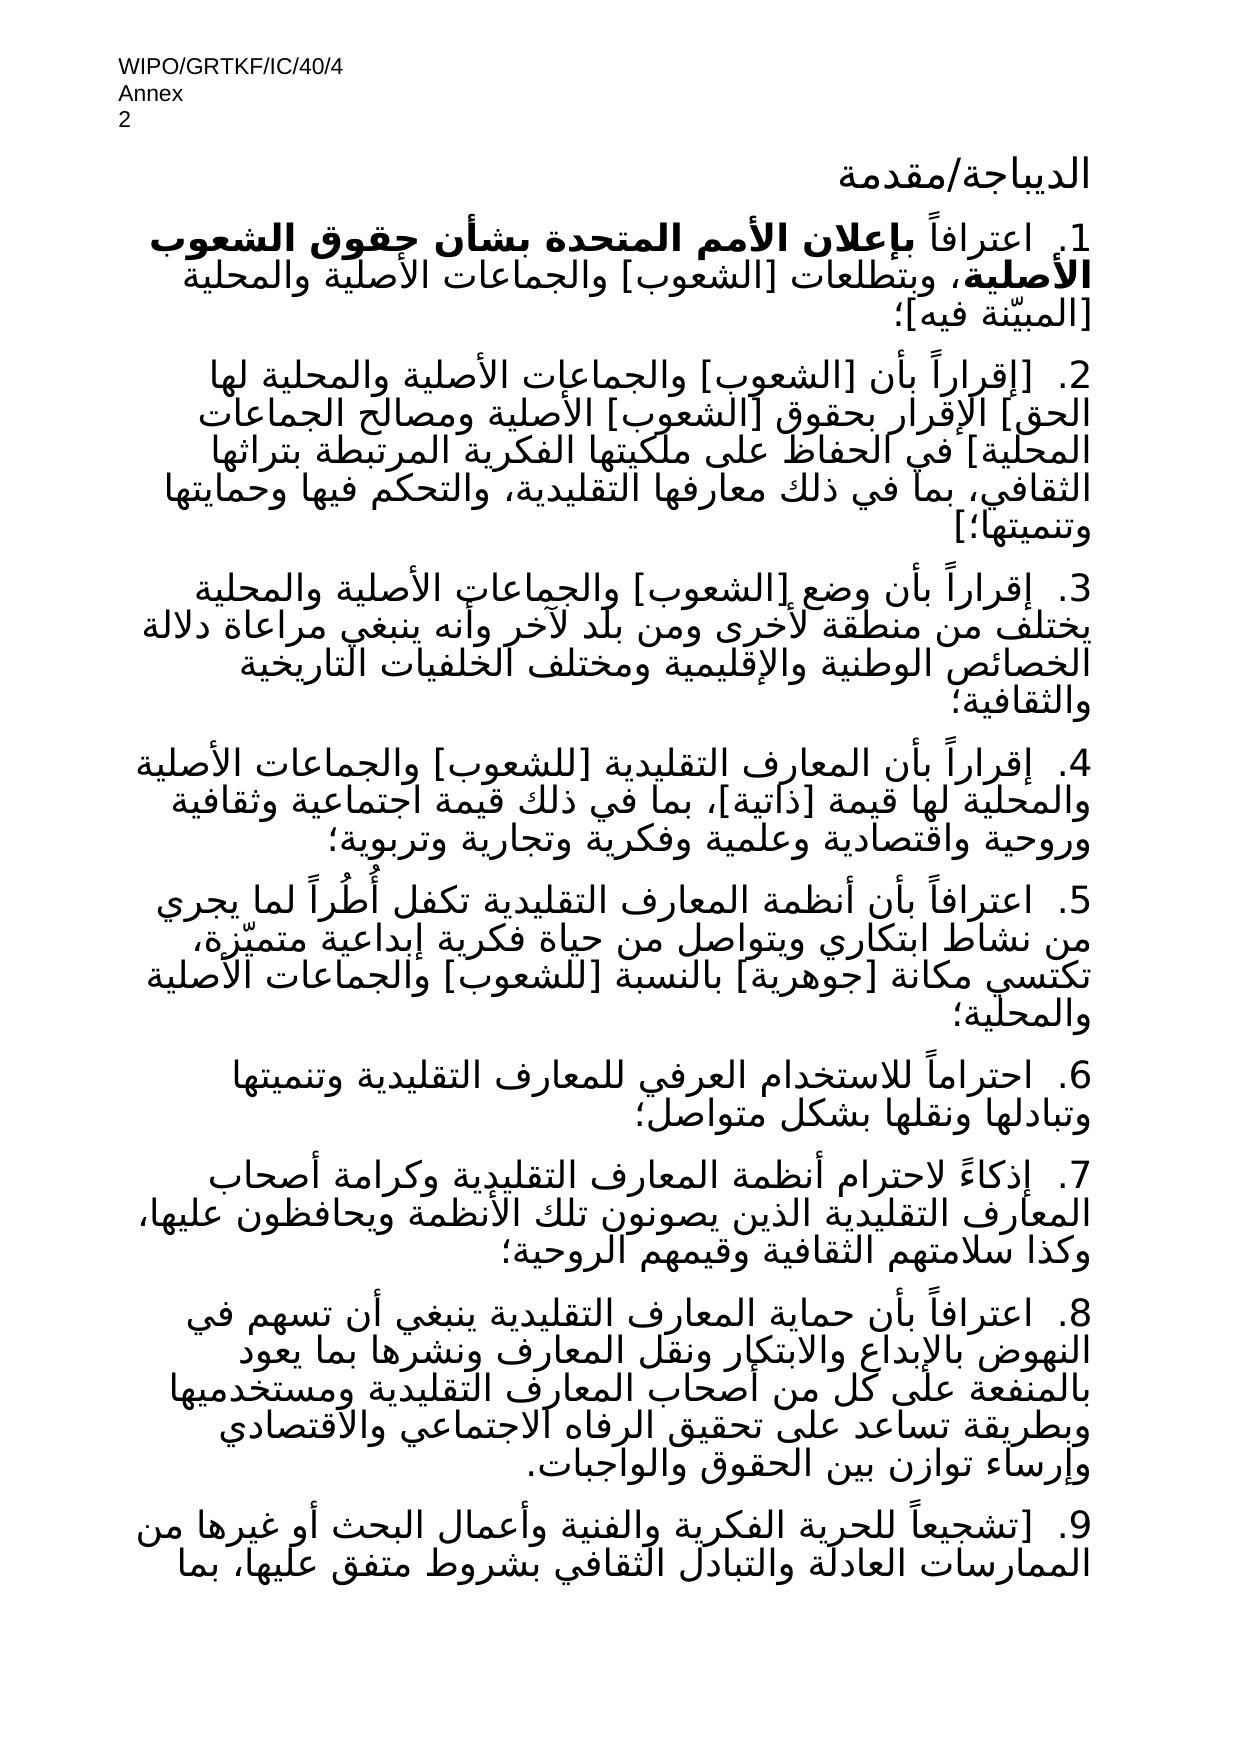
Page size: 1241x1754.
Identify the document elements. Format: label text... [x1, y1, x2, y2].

text 6. احتراماً للاستخدام العرفي للمعارف التقليدية وتنميتها وتبادلها ونقلها بشكل متواصل؛ [118, 1058, 1092, 1133]
text 8. اعترافاً بأن حماية المعارف التقليدية ينبغي أن تسهم في النهوض بالإبداع والابتكار ونقل المعارف ونشرها بما يعود بالمنفعة على كل من أصحاب المعارف التقليدية ومستخدميها وبطريقة تساعد على تحقيق الرفاه الاجتماعي والاقتصادي وإرساء توازن بين الحقوق والواجبات. [118, 1296, 1092, 1483]
text 4. إقراراً بأن المعارف التقليدية [للشعوب] والجماعات الأصلية والمحلية لها قيمة [ذاتية]، بما في ذلك قيمة اجتماعية وثقافية وروحية واقتصادية وعلمية وفكرية وتجارية وتربوية؛ [118, 746, 1092, 858]
text 2. [إقراراً بأن [الشعوب] والجماعات الأصلية والمحلية لها الحق] الإقرار بحقوق [الشعوب] الأصلية ومصالح الجماعات المحلية] في الحفاظ على ملكيتها الفكرية المرتبطة بتراثها الثقافي، بما في ذلك معارفها التقليدية، والتحكم فيها وحمايتها وتنميتها؛] [118, 358, 1092, 546]
text الديباجة/مقدمة [118, 158, 1092, 196]
text 3. إقراراً بأن وضع [الشعوب] والجماعات الأصلية والمحلية يختلف من منطقة لأخرى ومن بلد لآخر وأنه ينبغي مراعاة دلالة الخصائص الوطنية والإقليمية ومختلف الخلفيات التاريخية والثقافية؛ [118, 571, 1092, 721]
text 5. اعترافاً بأن أنظمة المعارف التقليدية تكفل أُطُراً لما يجري من نشاط ابتكاري ويتواصل من حياة فكرية إبداعية متميّزة، تكتسي مكانة [جوهرية] بالنسبة [للشعوب] والجماعات الأصلية والمحلية؛ [118, 883, 1092, 1033]
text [118, 1508, 1092, 1583]
text 7. إذكاءً لاحترام أنظمة المعارف التقليدية وكرامة أصحاب المعارف التقليدية الذين يصونون تلك الأنظمة ويحافظون عليها، وكذا سلامتهم الثقافية وقيمهم الروحية؛ [118, 1158, 1092, 1271]
text 1. اعترافاً بإعلان الأمم المتحدة بشأن حقوق الشعوب الأصلية، وبتطلعات [الشعوب] والجماعات الأصلية والمحلية [المبيّنة فيه]؛ [118, 221, 1092, 333]
